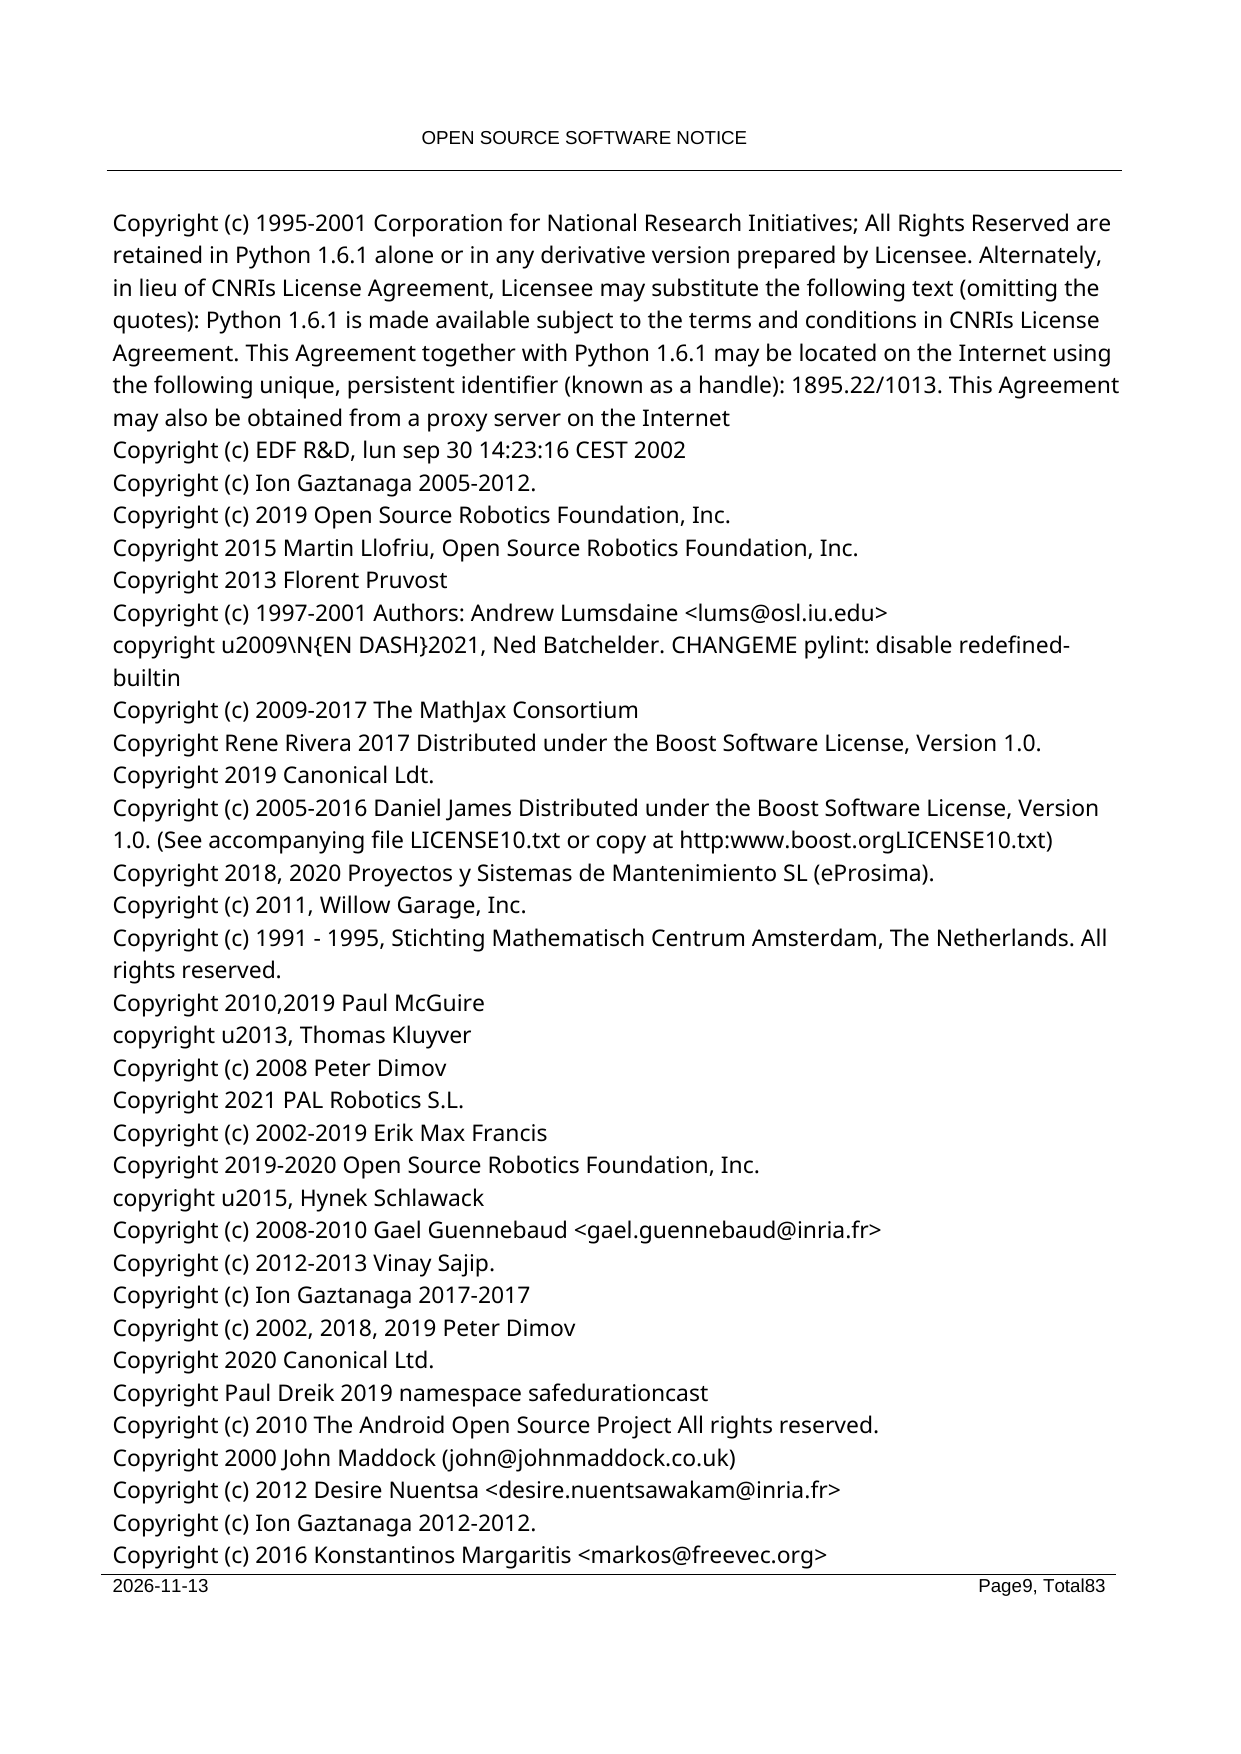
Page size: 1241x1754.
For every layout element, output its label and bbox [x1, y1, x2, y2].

text [112, 206, 1128, 1571]
